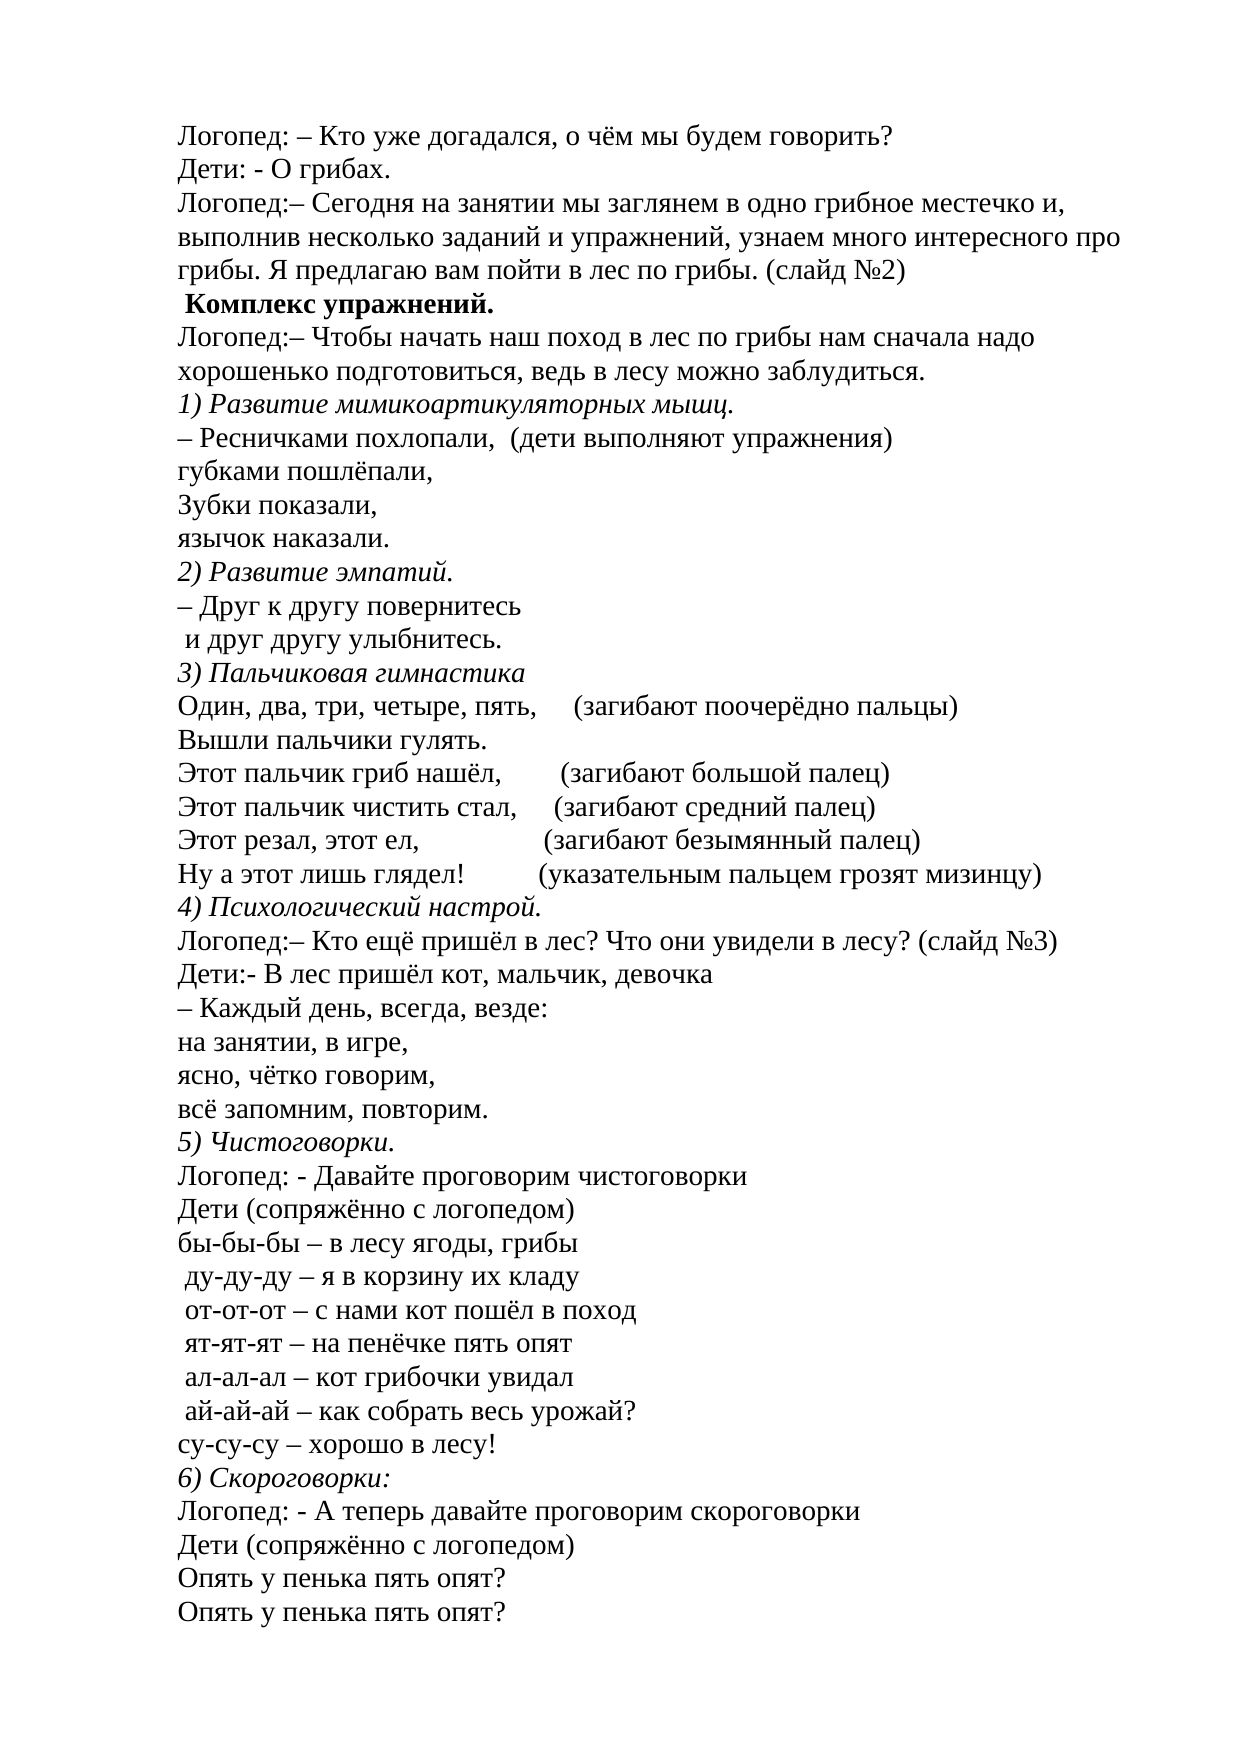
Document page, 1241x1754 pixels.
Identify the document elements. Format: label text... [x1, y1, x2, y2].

text Логопед:– Сегодня на занятии мы заглянем в одно грибное местечко и, выполнив несколько заданий и упражнений, узнаем много интересного про грибы. Я предлагаю вам пойти в лес по грибы. (слайд №2) [177, 185, 1152, 286]
text бы-бы-бы – в лесу ягоды, грибы [177, 1225, 1152, 1258]
text Дети (сопряжённо с логопедом) [177, 1191, 1152, 1225]
text и друг другу улыбнитесь. [177, 621, 1152, 655]
text ай-ай-ай – как собрать весь урожай? [177, 1393, 1152, 1426]
text Вышли пальчики гулять. [177, 722, 1152, 755]
text на занятии, в игре, [177, 1024, 1152, 1057]
text Один, два, три, четыре, пять, (загибают поочерёдно пальцы) [177, 688, 1152, 722]
text – Друг к другу повернитесь [177, 588, 1152, 621]
text Опять у пенька пять опят? [177, 1560, 1152, 1594]
text Логопед:– Кто ещё пришёл в лес? Что они увидели в лесу? (слайд №3) [177, 923, 1152, 957]
text 1) Развитие мимикоартикуляторных мышц. [177, 386, 1152, 420]
text – Каждый день, всегда, везде: [177, 990, 1152, 1024]
text Комплекс упражнений. [177, 286, 1152, 319]
text Этот резал, этот ел, (загибают безымянный палец) [177, 822, 1152, 856]
text 6) Скороговорки: [177, 1460, 1152, 1493]
text ясно, чётко говорим, [177, 1057, 1152, 1091]
text – Ресничками похлопали, (дети выполняют упражнения) [177, 420, 1152, 453]
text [177, 1594, 1152, 1627]
text Этот пальчик чистить стал, (загибают средний палец) [177, 789, 1152, 822]
text 2) Развитие эмпатий. [177, 554, 1152, 588]
text Дети:- В лес пришёл кот, мальчик, девочка [177, 957, 1152, 990]
text Дети: - О грибах. [177, 152, 1152, 185]
text от-от-от – с нами кот пошёл в поход [177, 1292, 1152, 1326]
text Логопед:– Чтобы начать наш поход в лес по грибы нам сначала надо хорошенько подготовиться, ведь в лесу можно заблудиться. [177, 319, 1152, 386]
text 3) Пальчиковая гимнастика [177, 655, 1152, 688]
text 4) Психологический настрой. [177, 889, 1152, 923]
text губками пошлёпали, [177, 453, 1152, 487]
text Логопед: – Кто уже догадался, о чём мы будем говорить? [177, 118, 1152, 152]
text Зубки показали, [177, 487, 1152, 521]
text су-су-су – хорошо в лесу! [177, 1426, 1152, 1460]
text язычок наказали. [177, 521, 1152, 554]
text 5) Чистоговорки. [177, 1124, 1152, 1158]
text ал-ал-ал – кот грибочки увидал [177, 1359, 1152, 1393]
text всё запомним, повторим. [177, 1091, 1152, 1124]
text ят-ят-ят – на пенёчке пять опят [177, 1326, 1152, 1359]
text Дети (сопряжённо с логопедом) [177, 1527, 1152, 1560]
text Этот пальчик гриб нашёл, (загибают большой палец) [177, 755, 1152, 789]
text Логопед: - А теперь давайте проговорим скороговорки [177, 1493, 1152, 1527]
text ду-ду-ду – я в корзину их кладу [177, 1258, 1152, 1292]
text Ну а этот лишь глядел! (указательным пальцем грозят мизинцу) [177, 856, 1152, 889]
text Логопед: - Давайте проговорим чистоговорки [177, 1158, 1152, 1191]
